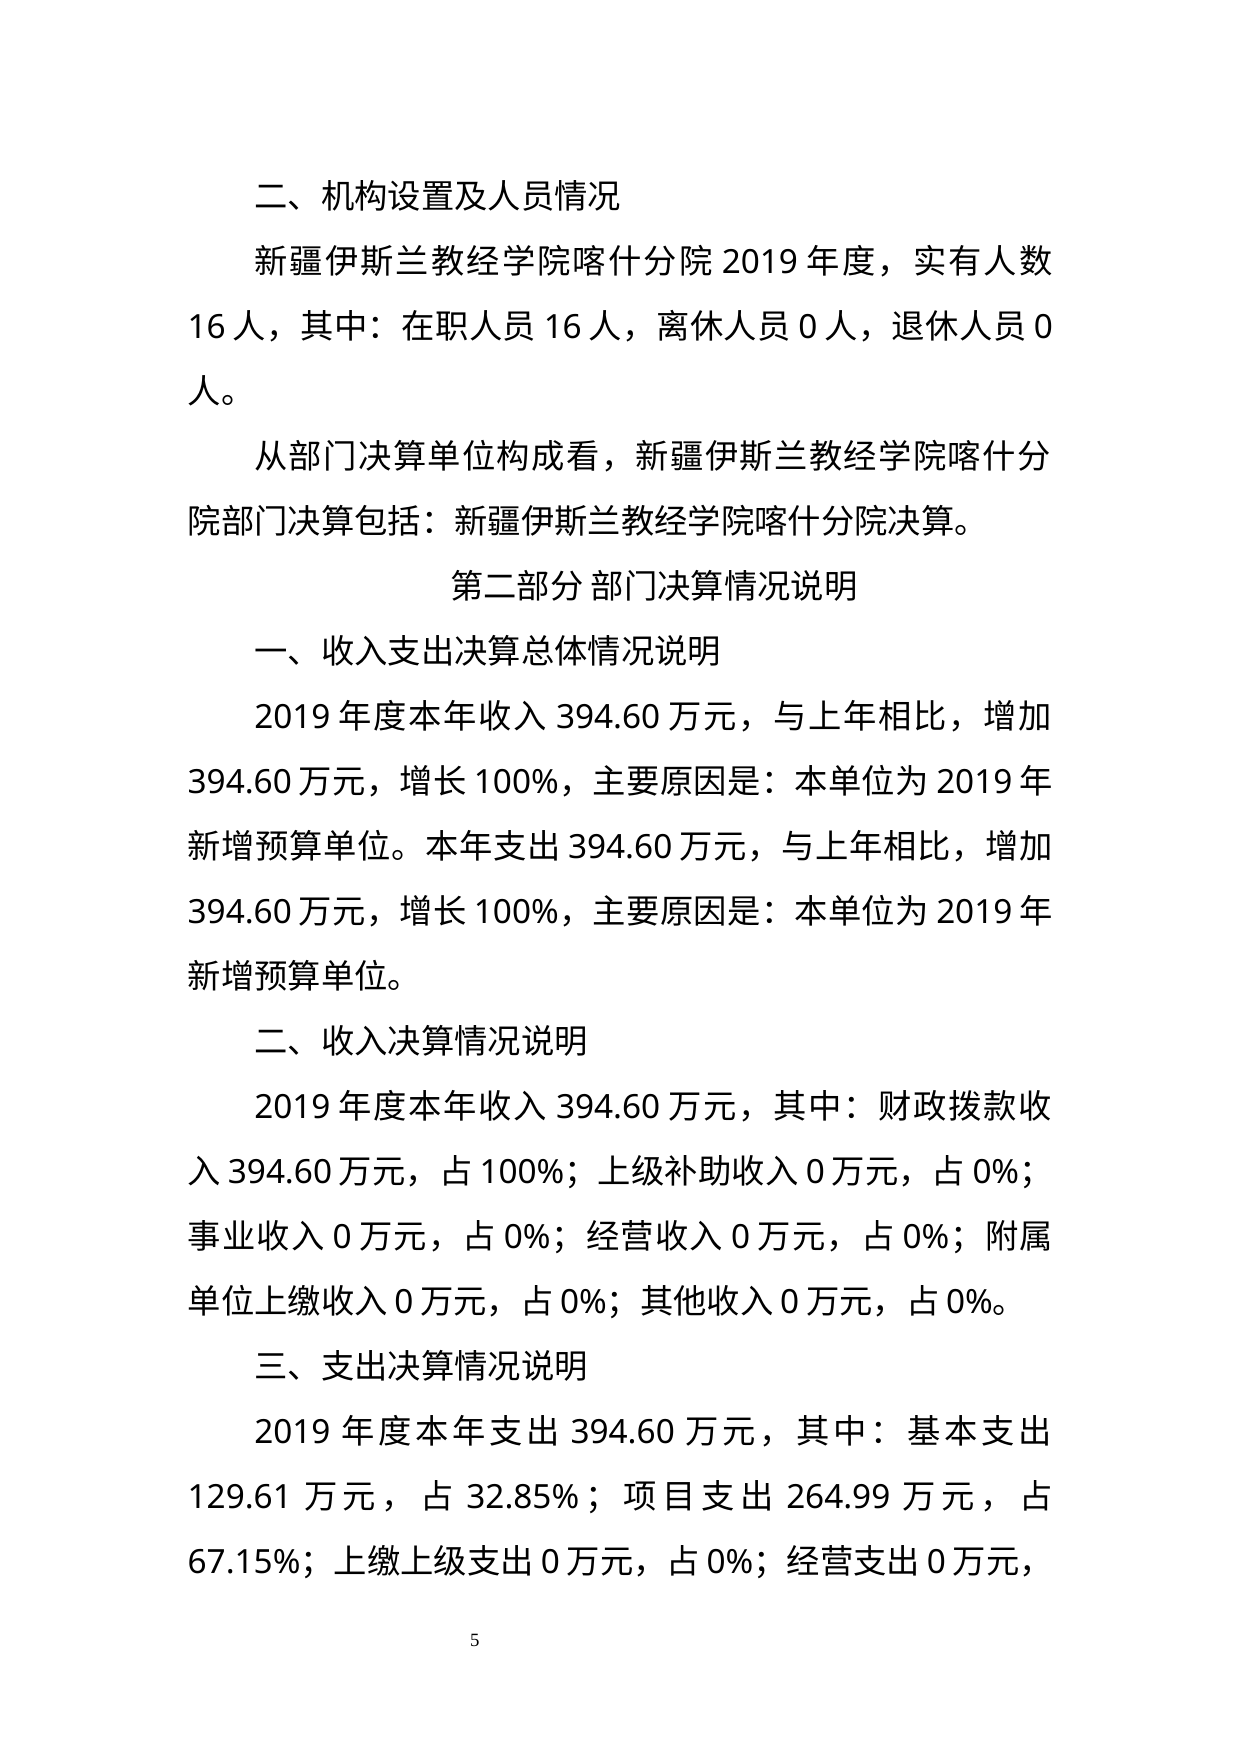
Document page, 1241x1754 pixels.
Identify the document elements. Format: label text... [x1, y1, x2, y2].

text 2019年度本年收入394.60万元，与上年相比，增加394.60万元，增长100%，主要原因是：本单位为2019年新增预算单位。本年支出394.60万元，与上年相比，增加394.60万元，增长100%，主要原因是：本单位为2019年新增预算单位。 [187, 682, 1053, 1007]
text 从部门决算单位构成看，新疆伊斯兰教经学院喀什分院部门决算包括：新疆伊斯兰教经学院喀什分院决算。 [187, 422, 1053, 552]
text 第二部分 部门决算情况说明 [187, 552, 1053, 617]
text 新疆伊斯兰教经学院喀什分院2019年度，实有人数16人，其中：在职人员16人，离休人员0人，退休人员0人。 [187, 227, 1053, 422]
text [187, 1397, 1053, 1592]
text 三、支出决算情况说明 [187, 1332, 1053, 1397]
text 2019年度本年收入394.60万元，其中：财政拨款收入394.60万元，占100%；上级补助收入0万元，占0%；事业收入0万元，占0%；经营收入0万元，占0%；附属单位上缴收入0万元，占0%；其他收入0万元，占0%。 [187, 1072, 1053, 1332]
text 一、收入支出决算总体情况说明 [187, 617, 1053, 682]
text 二、机构设置及人员情况 [187, 162, 1053, 227]
text 二、收入决算情况说明 [187, 1007, 1053, 1072]
